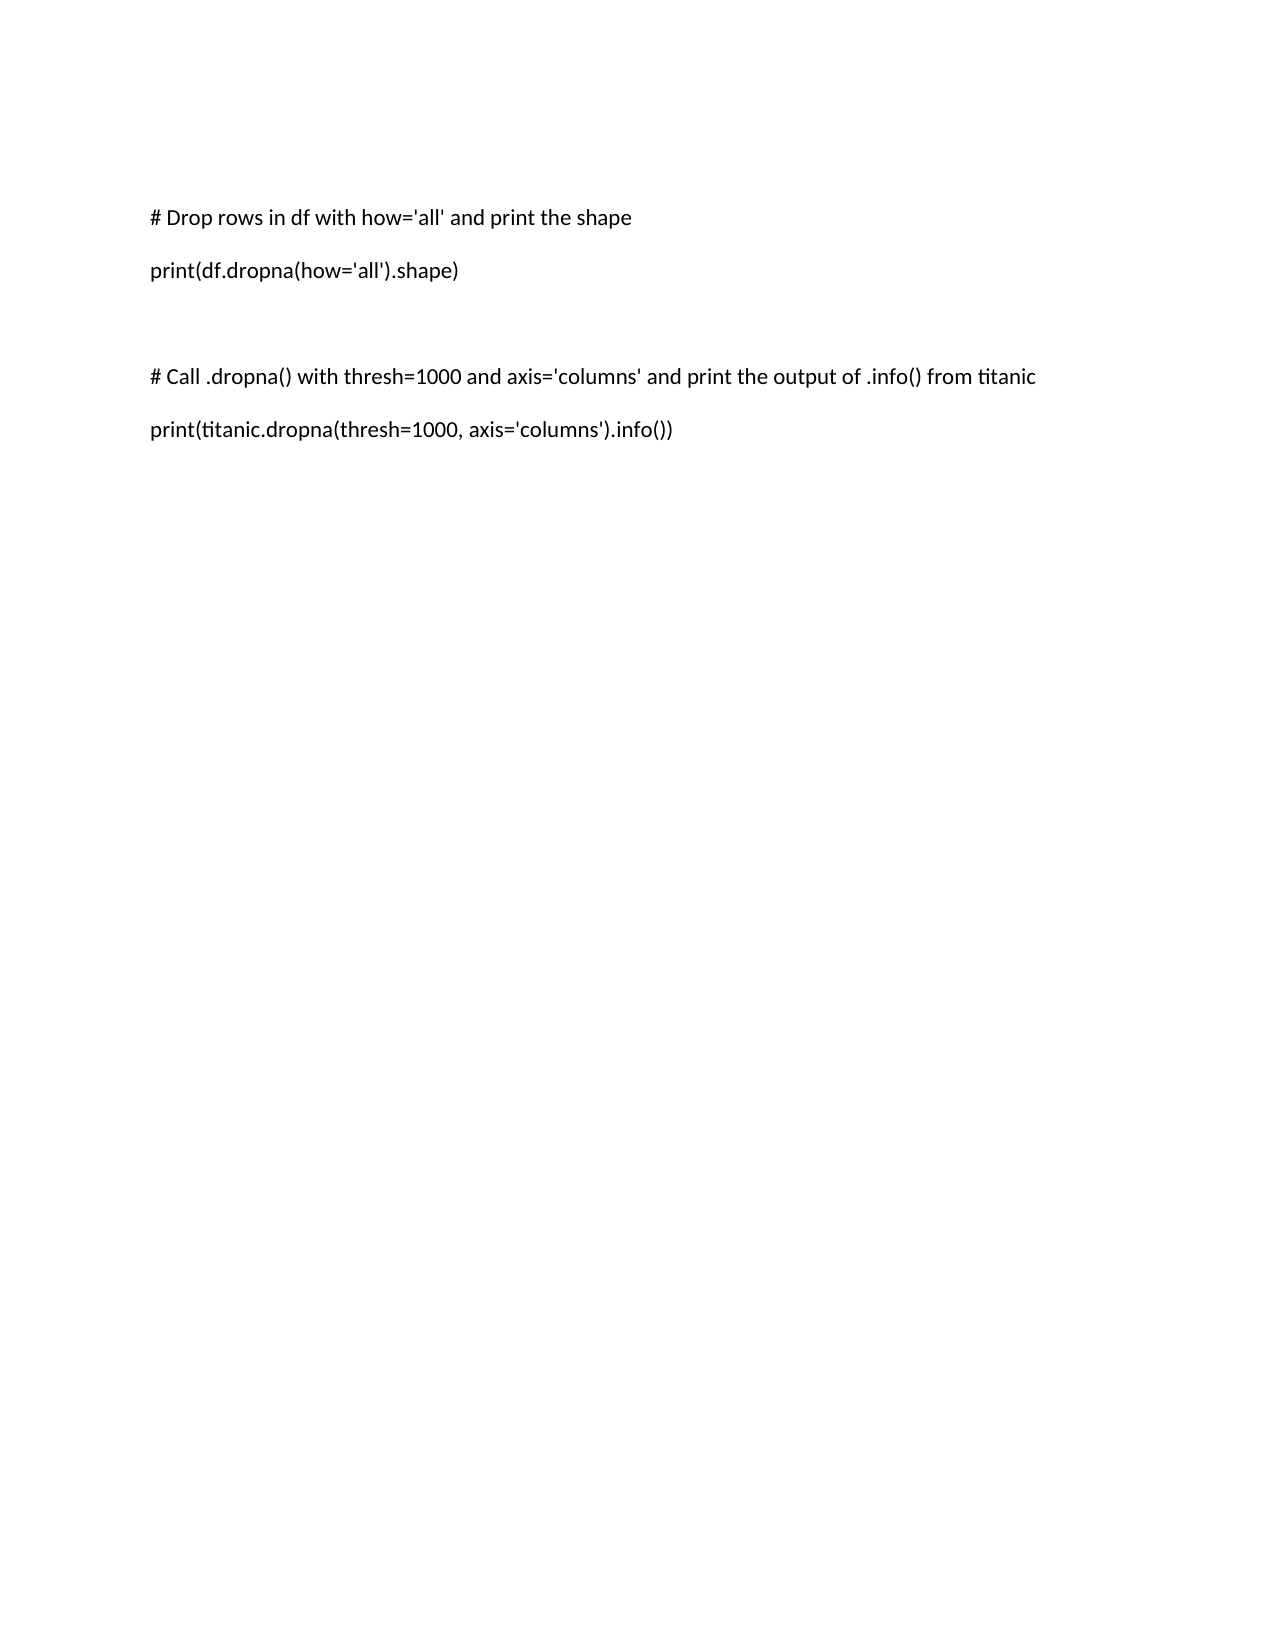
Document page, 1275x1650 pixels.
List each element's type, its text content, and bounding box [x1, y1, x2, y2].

text print(df.dropna(how='all').shape) [150, 256, 1125, 284]
text # Call .dropna() with thresh=1000 and axis='columns' and print the output of .info() from titanic [150, 362, 1125, 390]
text # Drop rows in df with how='all' and print the shape [150, 203, 1125, 231]
text print(titanic.dropna(thresh=1000, axis='columns').info()) [150, 415, 1125, 443]
